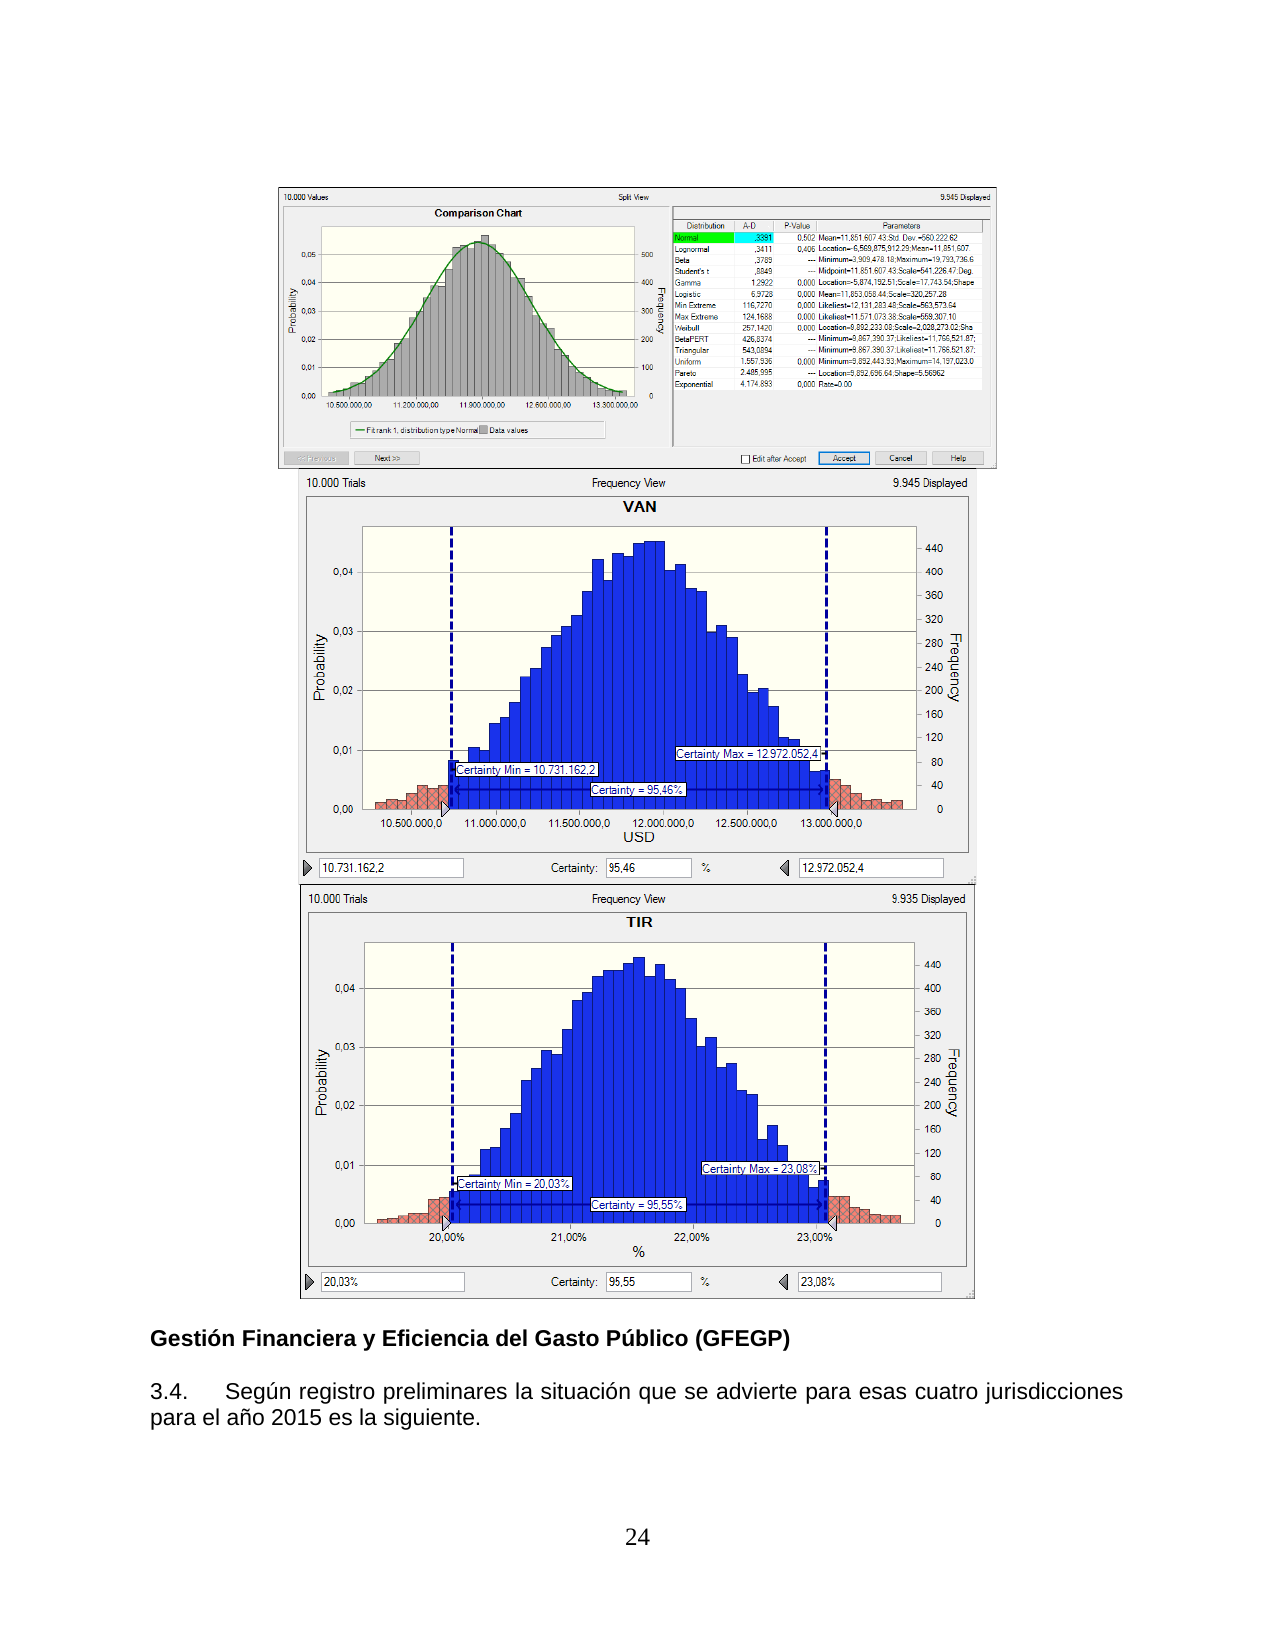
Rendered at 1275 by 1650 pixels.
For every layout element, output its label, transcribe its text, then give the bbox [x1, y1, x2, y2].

list Según registro preliminares la situación que se advierte para esas cuatro jurisdicciones para el año 2015 es la siguiente. [150, 1378, 1125, 1430]
picture [278, 187, 997, 1299]
text Gestión Financiera y Eficiencia del Gasto Público (GFEGP) [150, 1325, 1125, 1351]
